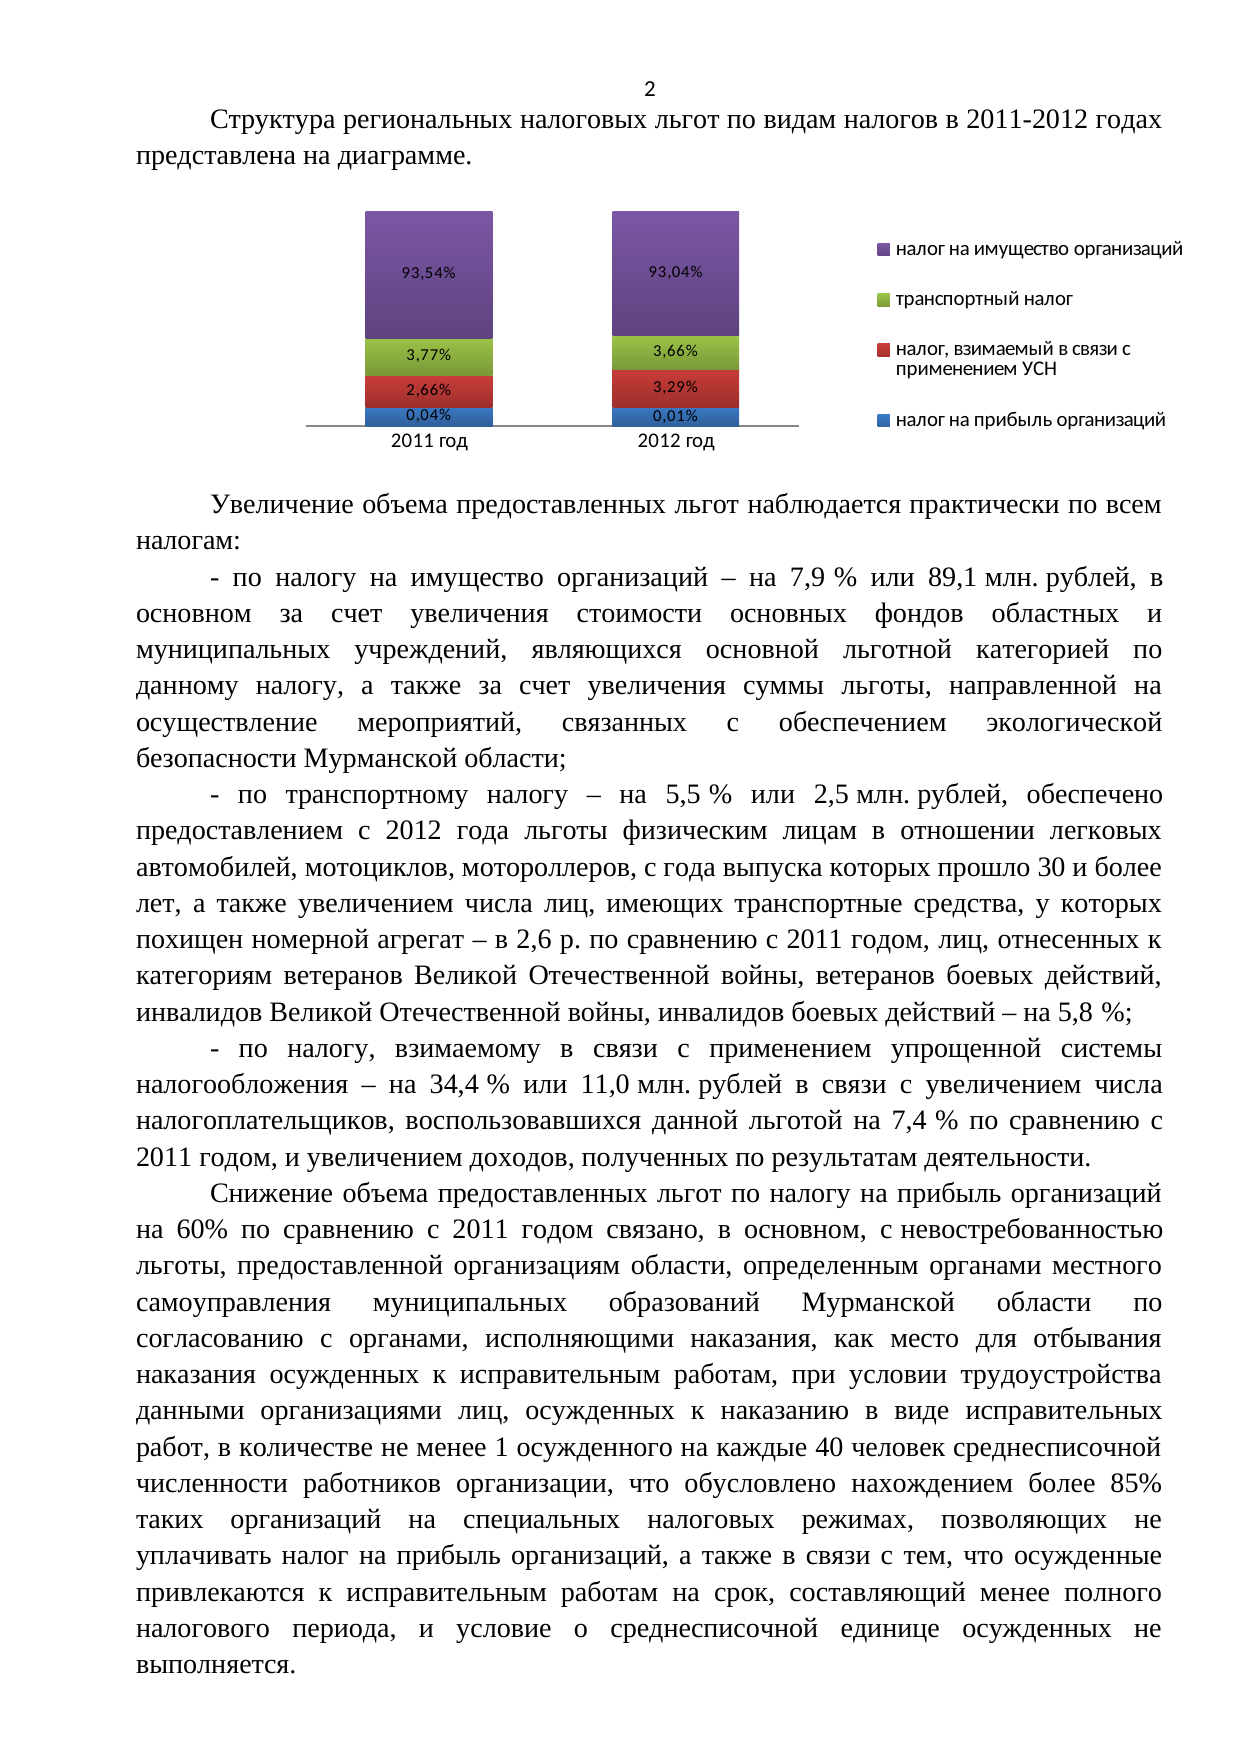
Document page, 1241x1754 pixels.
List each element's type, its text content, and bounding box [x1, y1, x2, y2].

text - по налогу, взимаемому в связи с применением упрощенной системы налогообложения – на 34,4 % или 11,0 млн. рублей в связи с увеличением числа налогоплательщиков, воспользовавшихся данной льготой на 7,4 % по сравнению с 2011 годом, и увеличением доходов, полученных по результатам деятельности. [136, 1031, 1163, 1172]
text Увеличение объема предоставленных льгот наблюдается практически по всем налогам: [136, 487, 1163, 556]
text - по транспортному налогу – на 5,5 % или 2,5 млн. рублей, обеспечено предоставлением с 2012 года льготы физическим лицам в отношении легковых автомобилей, мотоциклов, мотороллеров, с года выпуска которых прошло 30 и более лет, а также увеличением числа лиц, имеющих транспортные средства, у которых похищен номерной агрегат – в 2,6 р. по сравнению с 2011 годом, лиц, отнесенных к категориям ветеранов Великой Отечественной войны, ветеранов боевых действий, инвалидов Великой Отечественной войны, инвалидов боевых действий – на 5,8 %; [136, 777, 1163, 1027]
text Структура региональных налоговых льгот по видам налогов в 2011-2012 годах представлена на диаграмме. [136, 102, 1163, 171]
text - по налогу на имущество организаций – на 7,9 % или 89,1 млн. рублей, в основном за счет увеличения стоимости основных фондов областных и муниципальных учреждений, являющихся основной льготной категорией по данному налогу, а также за счет увеличения суммы льготы, направленной на осуществление мероприятий, связанных с обеспечением экологической безопасности Мурманской области; [136, 559, 1163, 773]
text Снижение объема предоставленных льгот по налогу на прибыль организаций на 60% по сравнению с 2011 годом связано, в основном, с невостребованностью льготы, предоставленной организациям области, определенным органами местного самоуправления муниципальных образований Мурманской области по согласованию с органами, исполняющими наказания, как место для отбывания наказания осужденных к исправительным работам, при условии трудоустройства данными организациями лиц, осужденных к наказанию в виде исправительных работ, в количестве не менее 1 осужденного на каждые 40 человек среднесписочной численности работников организации, что обусловлено нахождением более 85% таких организаций на специальных налоговых режимах, позволяющих не уплачивать налог на прибыль организаций, а также в связи с тем, что осужденные привлекаются к исправительным работам на срок, составляющий менее полного налогового периода, и условие о среднесписочной единице осужденных не выполняется. [136, 1176, 1163, 1679]
